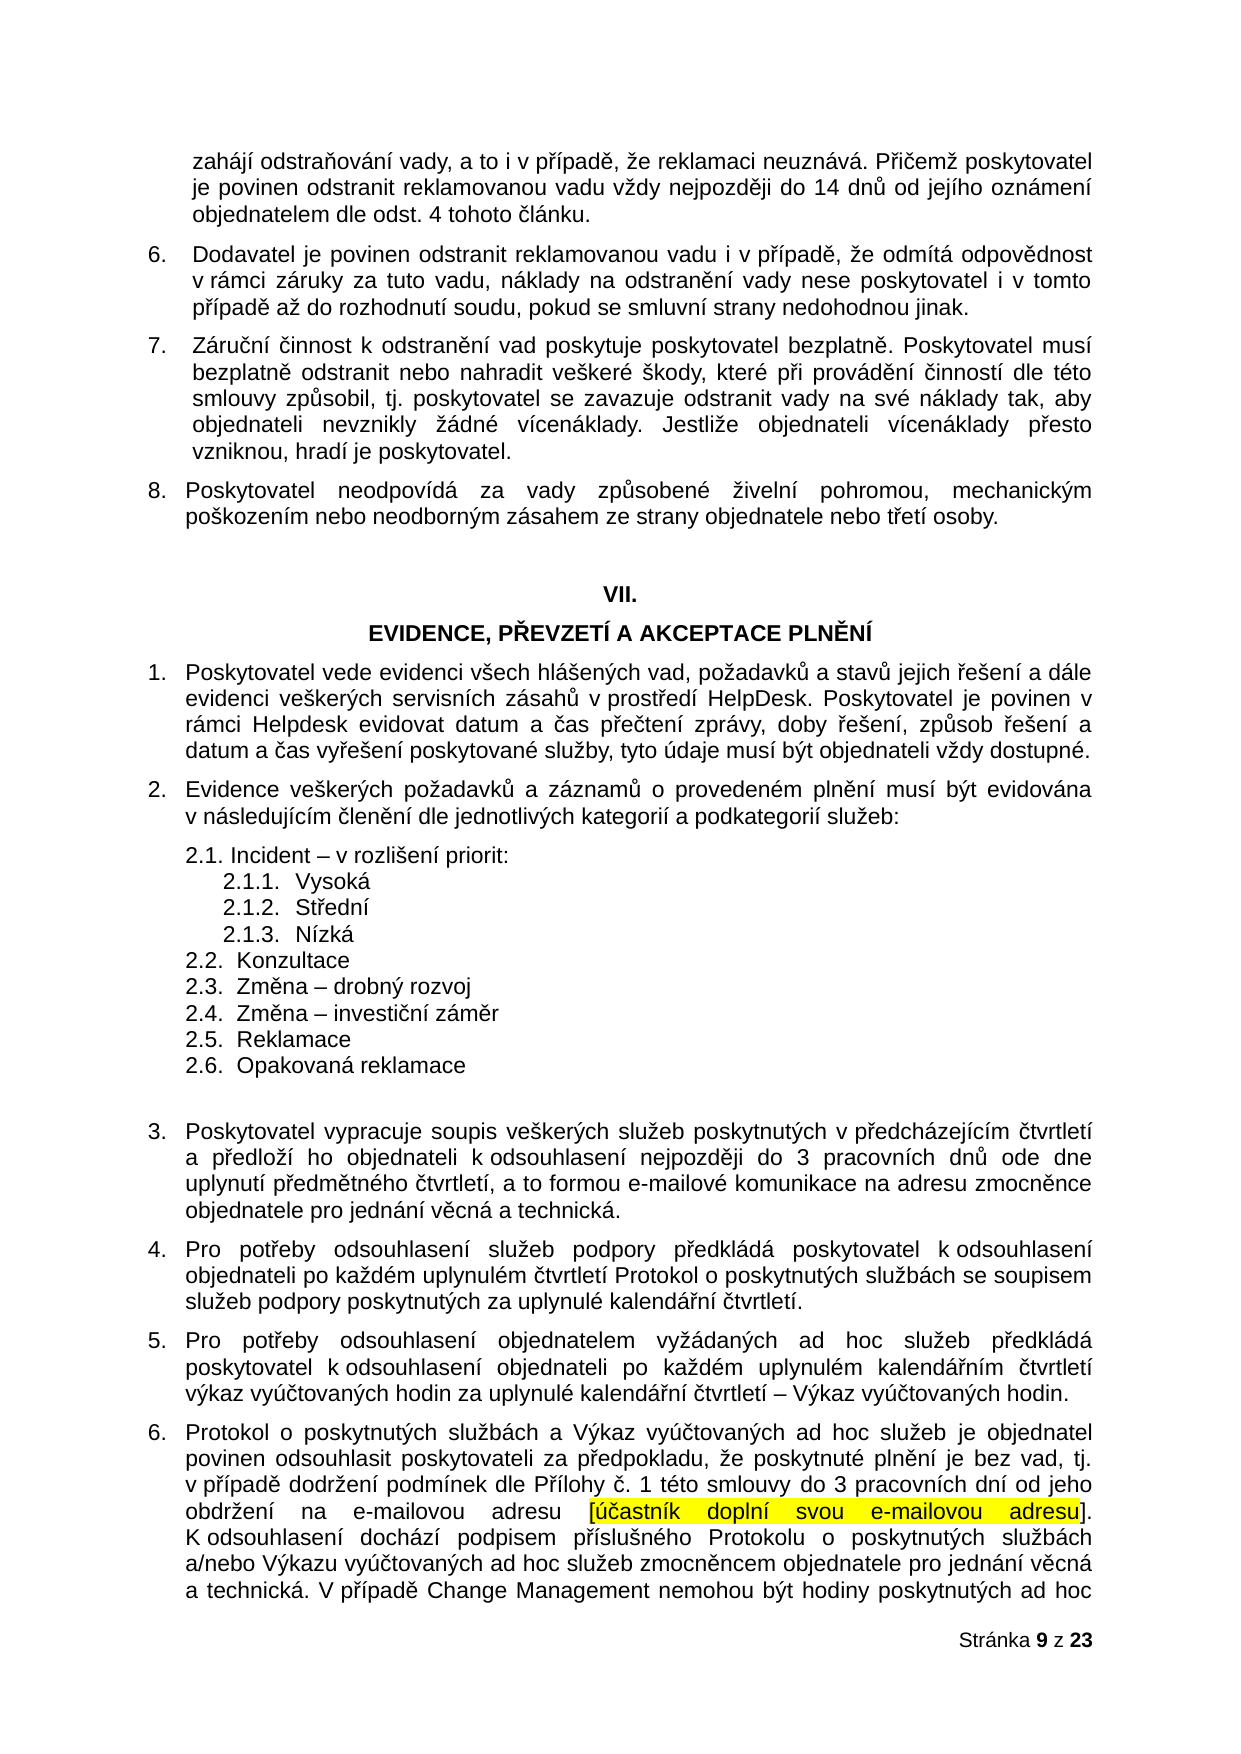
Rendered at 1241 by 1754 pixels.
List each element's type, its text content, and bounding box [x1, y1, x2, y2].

list Střední [223, 894, 1093, 921]
list Evidence veškerých požadavků a záznamů o provedeném plnění musí být evidována v následujícím členění dle jednotlivých kategorií a podkategorií služeb: [148, 776, 1093, 829]
list Konzultace [185, 947, 1093, 973]
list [148, 1419, 1093, 1603]
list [148, 148, 1093, 228]
list Pro potřeby odsouhlasení služeb podpory předkládá poskytovatel k odsouhlasení objednateli po každém uplynulém čtvrtletí Protokol o poskytnutých službách se soupisem služeb podpory poskytnutých za uplynulé kalendářní čtvrtletí. [148, 1236, 1093, 1314]
list Vysoká [223, 868, 1093, 894]
list Reklamace [185, 1026, 1093, 1052]
text EVIDENCE, PŘEVZETÍ A AKCEPTACE PLNĚNÍ [148, 619, 1093, 646]
list Poskytovatel neodpovídá za vady způsobené živelní pohromou, mechanickým poškozením nebo neodborným zásahem ze strany objednatele nebo třetí osoby. [148, 477, 1093, 529]
list Záruční činnost k odstranění vad poskytuje poskytovatel bezplatně. Poskytovatel musí bezplatně odstranit nebo nahradit veškeré škody, které při provádění činností dle této smlouvy způsobil, tj. poskytovatel se zavazuje odstranit vady na své náklady tak, aby objednateli nevznikly žádné vícenáklady. Jestliže objednateli vícenáklady přesto vzniknou, hradí je poskytovatel. [148, 332, 1093, 464]
list Pro potřeby odsouhlasení objednatelem vyžádaných ad hoc služeb předkládá poskytovatel k odsouhlasení objednateli po každém uplynulém kalendářním čtvrtletí výkaz vyúčtovaných hodin za uplynulé kalendářní čtvrtletí – Výkaz vyúčtovaných hodin. [148, 1327, 1093, 1406]
list Dodavatel je povinen odstranit reklamovanou vadu i v případě, že odmítá odpovědnost v rámci záruky za tuto vadu, náklady na odstranění vady nese poskytovatel i v tomto případě až do rozhodnutí soudu, pokud se smluvní strany nedohodnou jinak. [148, 241, 1093, 320]
list Poskytovatel vypracuje soupis veškerých služeb poskytnutých v předcházejícím čtvrtletí a předloží ho objednateli k odsouhlasení nejpozději do 3 pracovních dnů ode dne uplynutí předmětného čtvrtletí, a to formou e-mailové komunikace na adresu zmocněnce objednatele pro jednání věcná a technická. [148, 1118, 1093, 1223]
text VII. [148, 581, 1093, 607]
list Poskytovatel vede evidenci všech hlášených vad, požadavků a stavů jejich řešení a dále evidenci veškerých servisních zásahů v prostředí HelpDesk. Poskytovatel je povinen v rámci Helpdesk evidovat datum a čas přečtení zprávy, doby řešení, způsob řešení a datum a čas vyřešení poskytované služby, tyto údaje musí být objednateli vždy dostupné. [148, 658, 1093, 764]
list Incident – v rozlišení priorit: [185, 842, 1093, 868]
list Opakovaná reklamace [185, 1052, 1093, 1079]
list Nízká [223, 921, 1093, 947]
list Změna – investiční záměr [185, 1000, 1093, 1026]
list Změna – drobný rozvoj [185, 973, 1093, 1000]
